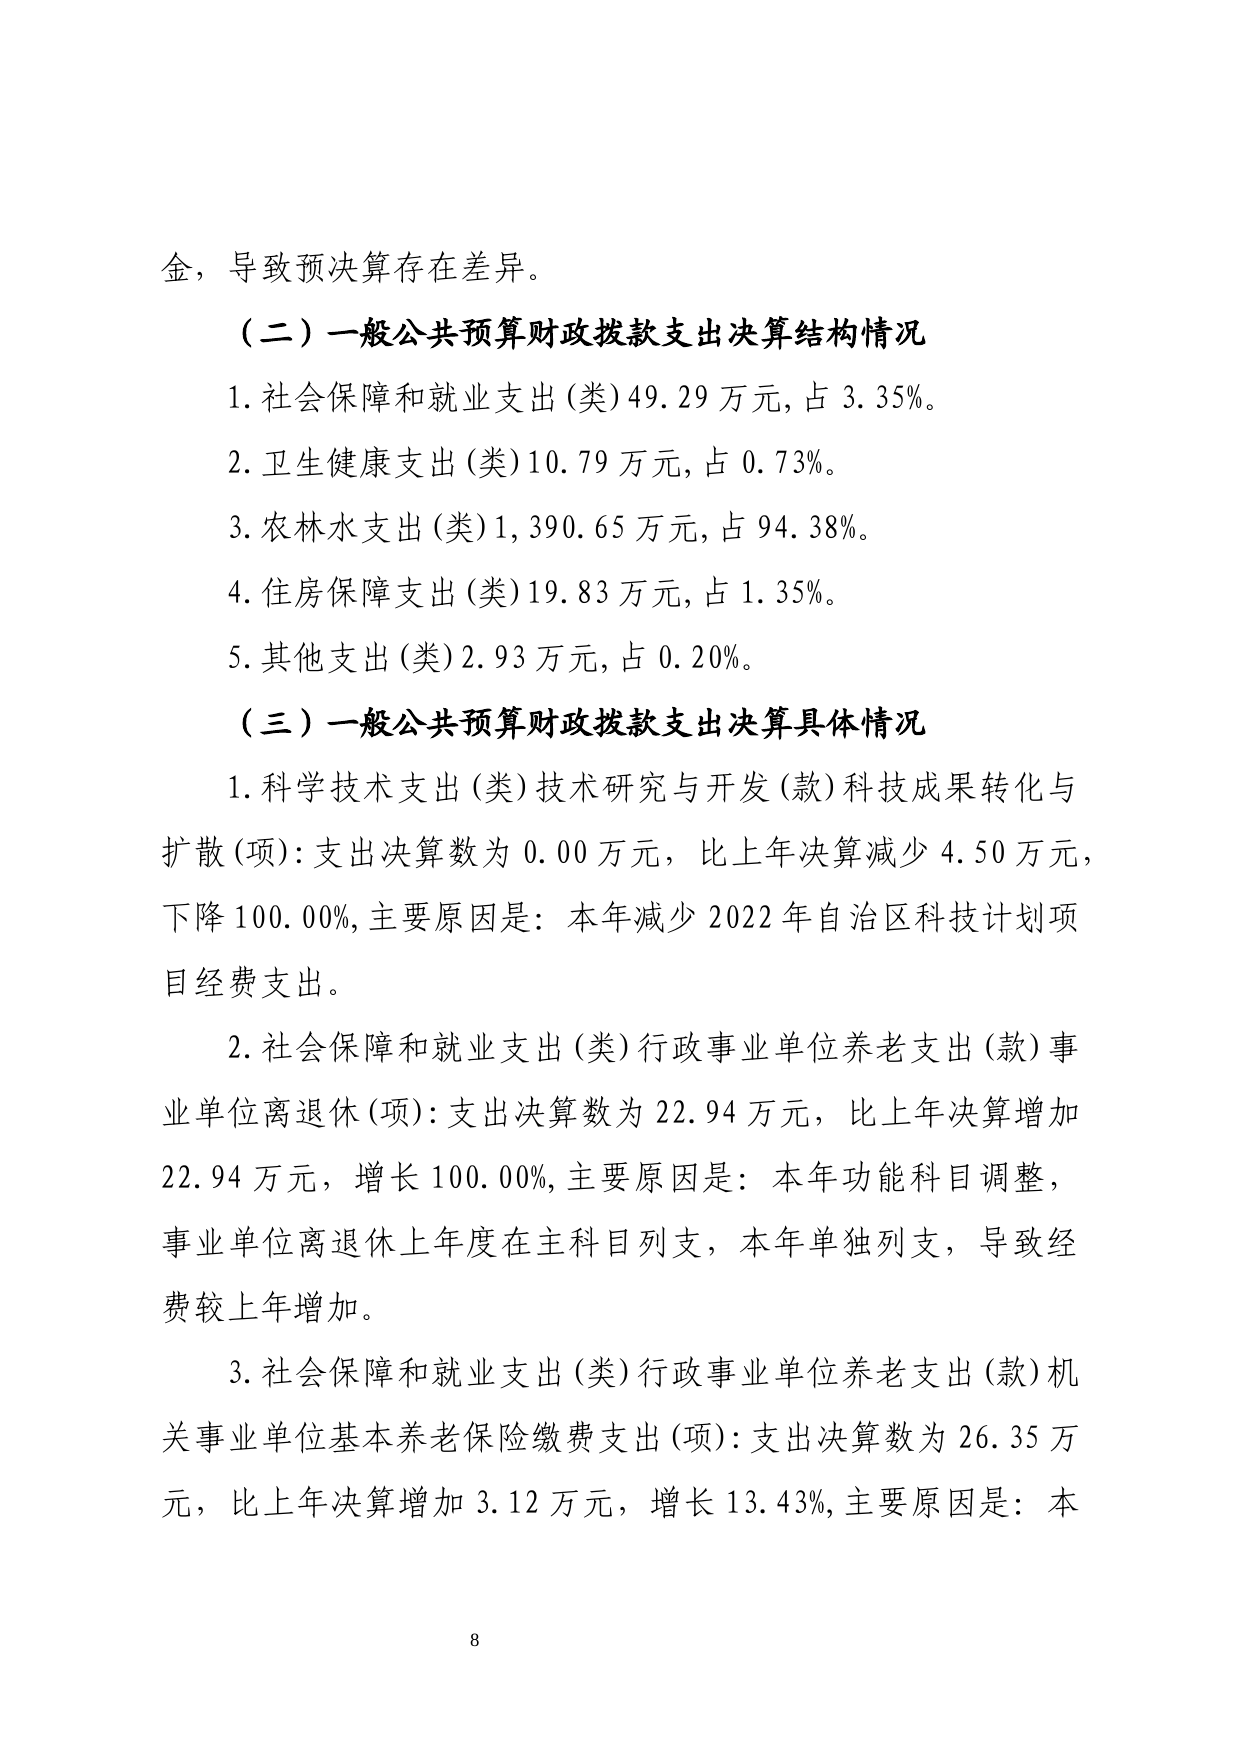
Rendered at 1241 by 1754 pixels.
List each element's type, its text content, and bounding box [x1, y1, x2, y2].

text 2.卫生健康支出(类)10.79万元,占0.73%。 [159, 428, 1081, 493]
text 1.社会保障和就业支出(类)49.29万元,占3.35%。 [159, 363, 1081, 428]
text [159, 233, 1081, 298]
text 4.住房保障支出(类)19.83万元,占1.35%。 [159, 558, 1081, 623]
text 5.其他支出(类)2.93万元,占0.20%。 [159, 623, 1081, 688]
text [159, 1338, 1081, 1533]
text 2.社会保障和就业支出(类)行政事业单位养老支出(款)事业单位离退休(项):支出决算数为22.94万元，比上年决算增加22.94万元，增长100.00%,主要原因是：本年功能科目调整，事业单位离退休上年度在主科目列支，本年单独列支，导致经费较上年增加。 [159, 1013, 1081, 1338]
text （三）一般公共预算财政拨款支出决算具体情况 [159, 688, 1081, 753]
text 1.科学技术支出(类)技术研究与开发(款)科技成果转化与扩散(项):支出决算数为0.00万元，比上年决算减少4.50万元，下降100.00%,主要原因是：本年减少2022年自治区科技计划项目经费支出。 [159, 753, 1081, 1013]
text （二）一般公共预算财政拨款支出决算结构情况 [159, 298, 1081, 363]
text 3.农林水支出(类)1,390.65万元,占94.38%。 [159, 493, 1081, 558]
